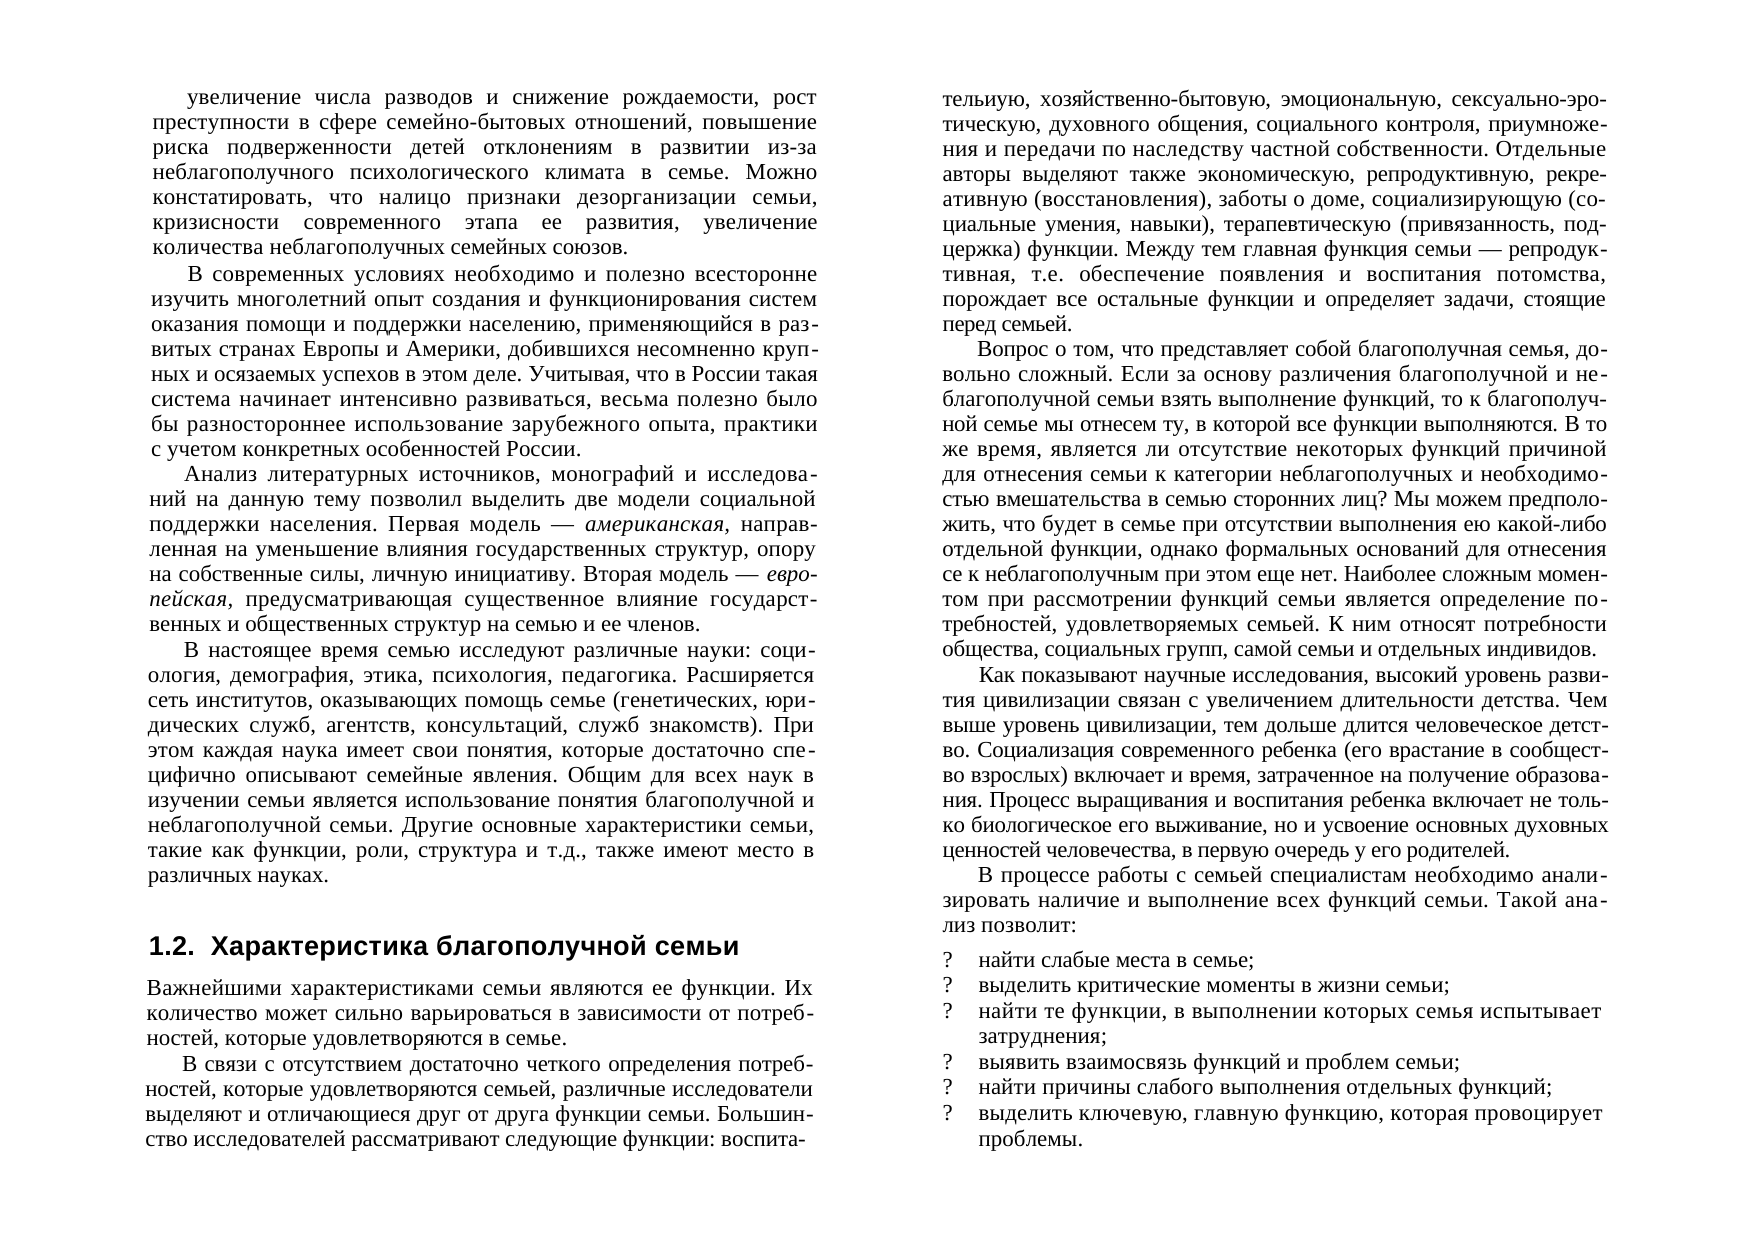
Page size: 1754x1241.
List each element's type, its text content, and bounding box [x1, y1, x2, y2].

text В настоящее время семью исследуют различные науки: социология, демография, этика, психология, педагогика. Расширяется сеть институтов, оказывающих помощь семье (генетических, юридических служб, агентств, консультаций, служб знакомств). При этом каждая наука имеет свои понятия, которые достаточно специфично описывают семейные явления. Общим для всех наук в изучении семьи является использование понятия благополучной и неблагополучной семьи. Другие основные характеристики семьи, такие как функции, роли, структура и т.д., также имеют место в различных науках. [148, 638, 815, 888]
text 1.2. Характеристика благополучной семьи [149, 930, 820, 961]
text Анализ литературных источников, монографий и исследований на данную тему позволил выделить две модели социальной поддержки населения. Первая модель — американская, направленная на уменьшение влияния государственных структур, опору на собственные силы, личную инициативу. Вторая модель — европейская, предусматривающая существенное влияние государственных и общественных структур на семью и ее членов. [149, 462, 817, 637]
text тельиую, хозяйственно-бытовую, эмоциональную, сексуально-эро-тическую, духовного общения, социального контроля, приумножения и передачи по наследству частной собственности. Отдельные авторы выделяют также экономическую, репродуктивную, рекре-ативную (восстановления), заботы о доме, социализирующую (со-циальные умения, навыки), терапевтическую (привязанность, под-цержка) функции. Между тем главная функция семьи — репродуктивная, т.е. обеспечение появления и воспитания потомства, порождает все остальные функции и определяет задачи, стоящие перед семьей. [942, 86, 1607, 336]
text Вопрос о том, что представляет собой благополучная семья, довольно сложный. Если за основу различения благополучной и неблагополучной семьи взять выполнение функций, то к благополуч-ной семье мы отнесем ту, в которой все функции выполняются. В то же время, является ли отсутствие некоторых функций причиной для отнесения семьи к категории неблагополучных и необходимостью вмешательства в семью сторонних лиц? Мы можем предположить, что будет в семье при отсутствии выполнения ею какой-либо отдельной функции, однако формальных оснований для отнесения се к неблагополучным при этом еще нет. Наиболее сложным моментом при рассмотрении функций семьи является определение потребностей, удовлетворяемых семьей. К ним относят потребности общества, социальных групп, самой семьи и отдельных индивидов. [942, 336, 1608, 661]
list найти слабые места в семье; [942, 947, 1609, 972]
text В процессе работы с семьей специалистам необходимо анализировать наличие и выполнение всех функций семьи. Такой анализ позволит: [942, 862, 1607, 937]
text В связи с отсутствием достаточно четкого определения потребностей, которые удовлетворяются семьей, различные исследователи выделяют и отличающиеся друг от друга функции семьи. Большинство исследователей рассматривают следующие функции: воспита- [145, 1051, 813, 1151]
text В современных условиях необходимо и полезно всесторонне изучить многолетний опыт создания и функционирования систем оказания помощи и поддержки населению, применяющийся в развитых странах Европы и Америки, добившихся несомненно крупных и осязаемых успехов в этом деле. Учитывая, что в России такая система начинает интенсивно развиваться, весьма полезно было бы разностороннее использование зарубежного опыта, практики с учетом конкретных особенностей России. [151, 261, 819, 461]
list найти те функции, в выполнении которых семья испытывает затруднения; [942, 998, 1609, 1049]
text Важнейшими характеристиками семьи являются ее функции. Их количество может сильно варьироваться в зависимости от потребностей, которые удовлетворяются в семье. [146, 975, 814, 1050]
list выделить ключевую, главную функцию, которая провоцирует проблемы. [942, 1100, 1609, 1151]
text увеличение числа разводов и снижение рождаемости, рост преступности в сфере семейно-бытовых отношений, повышение риска подверженности детей отклонениям в развитии из-за неблагополучного психологического климата в семье. Можно констатировать, что налицо признаки дезорганизации семьи, кризисности современного этапа ее развития, увеличение количества неблагополучных семейных союзов. [152, 84, 818, 259]
list найти причины слабого выполнения отдельных функций; [942, 1074, 1609, 1100]
text Как показывают научные исследования, высокий уровень развития цивилизации связан с увеличением длительности детства. Чем выше уровень цивилизации, тем дольше длится человеческое детство. Социализация современного ребенка (его врастание в сообщество взрослых) включает и время, затраченное на получение образования. Процесс выращивания и воспитания ребенка включает не только биологическое его выживание, но и усвоение основных духовных ценностей человечества, в первую очередь у его родителей. [942, 662, 1609, 862]
list выявить взаимосвязь функций и проблем семьи; [942, 1049, 1609, 1074]
list выделить критические моменты в жизни семьи; [942, 972, 1609, 998]
